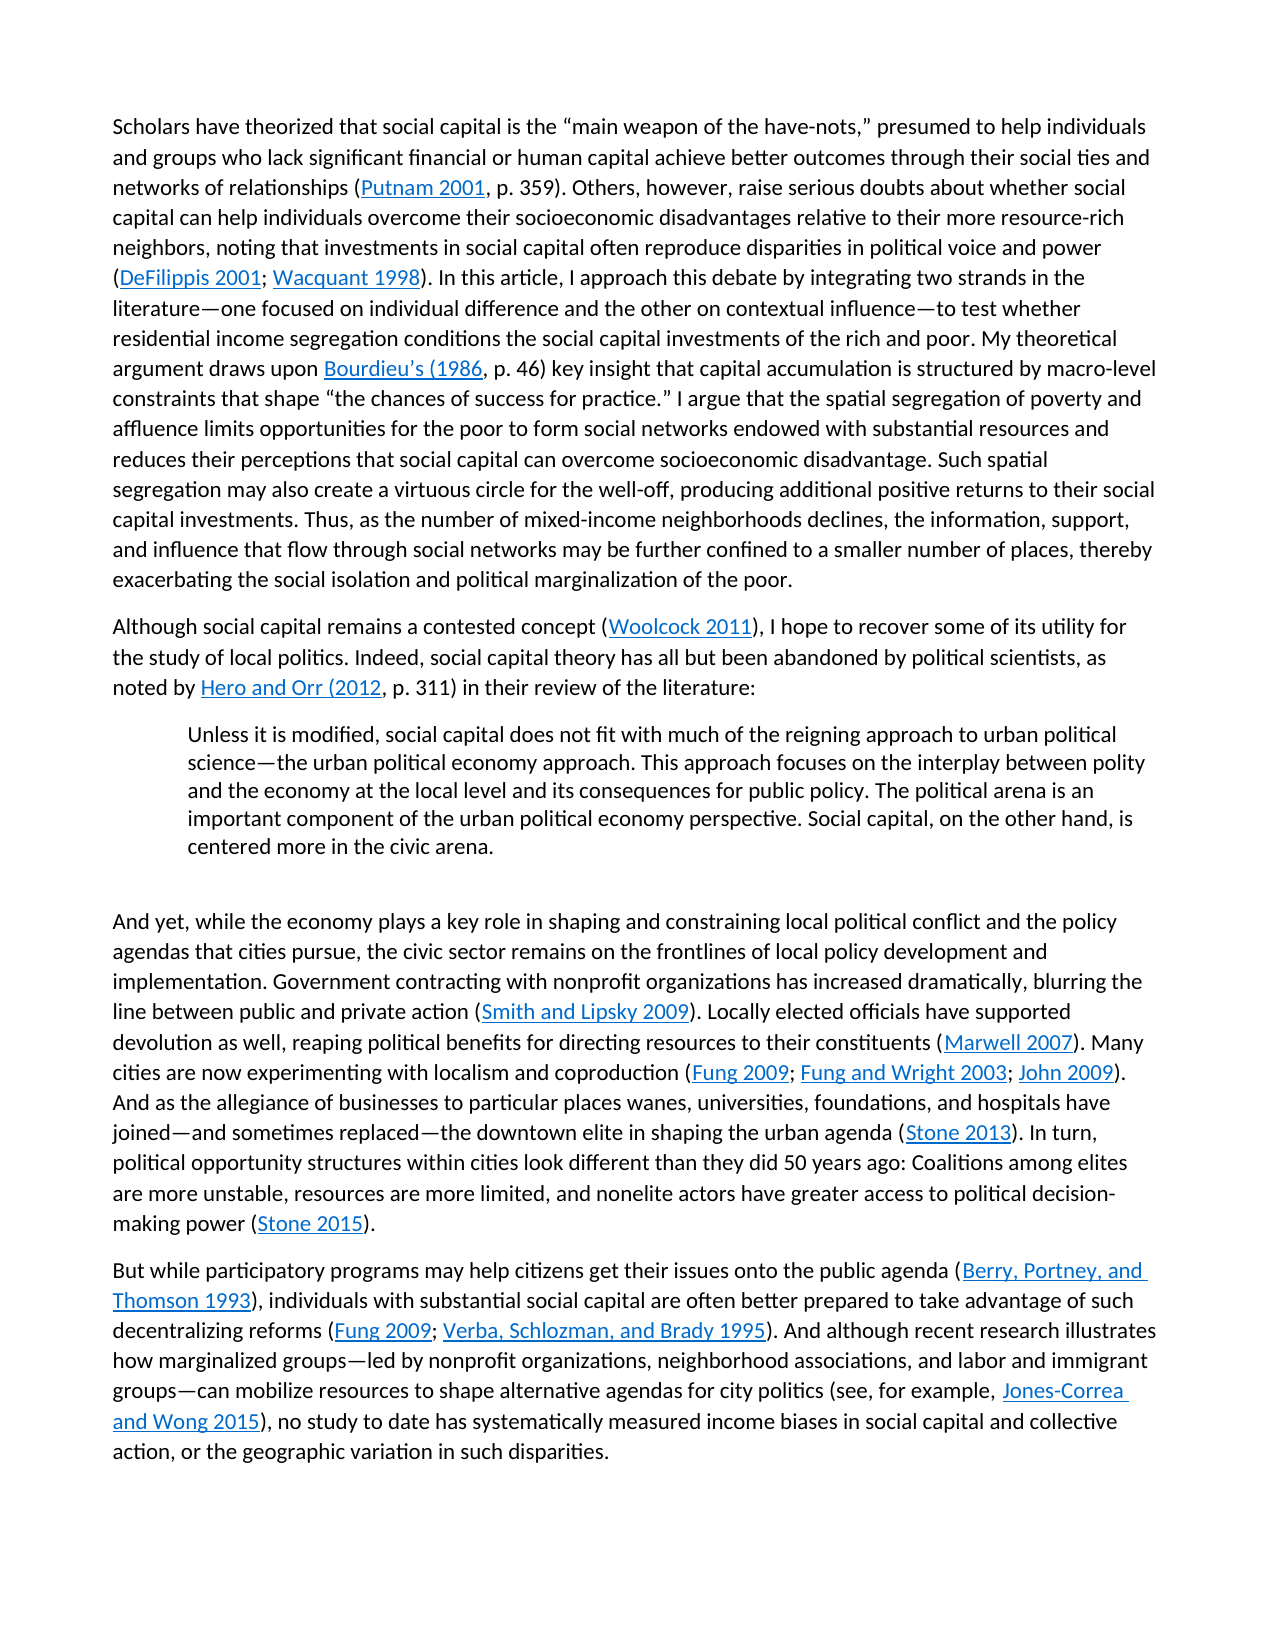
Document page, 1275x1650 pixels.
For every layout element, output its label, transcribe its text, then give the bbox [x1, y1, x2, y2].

text Scholars have theorized that social capital is the “main weapon of the have-nots,” presumed to help individuals and groups who lack significant financial or human capital achieve better outcomes through their social ties and networks of relationships (Putnam 2001, p. 359). Others, however, raise serious doubts about whether social capital can help individuals overcome their socioeconomic disadvantages relative to their more resource-rich neighbors, noting that investments in social capital often reproduce disparities in political voice and power (DeFilippis 2001; Wacquant 1998). In this article, I approach this debate by integrating two strands in the literature—one focused on individual difference and the other on contextual influence—to test whether residential income segregation conditions the social capital investments of the rich and poor. My theoretical argument draws upon Bourdieu’s (1986, p. 46) key insight that capital accumulation is structured by macro-level constraints that shape “the chances of success for practice.” I argue that the spatial segregation of poverty and affluence limits opportunities for the poor to form social networks endowed with substantial resources and reduces their perceptions that social capital can overcome socioeconomic disadvantage. Such spatial segregation may also create a virtuous circle for the well-off, producing additional positive returns to their social capital investments. Thus, as the number of mixed-income neighborhoods declines, the information, support, and influence that flow through social networks may be further confined to a smaller number of places, thereby exacerbating the social isolation and political marginalization of the poor. [112, 112, 1162, 594]
text But while participatory programs may help citizens get their issues onto the public agenda (Berry, Portney, and Thomson 1993), individuals with substantial social capital are often better prepared to take advantage of such decentralizing reforms (Fung 2009; Verba, Schlozman, and Brady 1995). And although recent research illustrates how marginalized groups—led by nonprofit organizations, neighborhood associations, and labor and immigrant groups—can mobilize resources to shape alternative agendas for city politics (see, for example, Jones-Correa and Wong 2015), no study to date has systematically measured income biases in social capital and collective action, or the geographic variation in such disparities. [112, 1256, 1162, 1465]
text Unless it is modified, social capital does not fit with much of the reigning approach to urban political science—the urban political economy approach. This approach focuses on the interplay between polity and the economy at the local level and its consequences for public policy. The political arena is an important component of the urban political economy perspective. Social capital, on the other hand, is centered more in the civic arena. [187, 720, 1162, 860]
text And yet, while the economy plays a key role in shaping and constraining local political conflict and the policy agendas that cities pursue, the civic sector remains on the frontlines of local policy development and implementation. Government contracting with nonprofit organizations has increased dramatically, blurring the line between public and private action (Smith and Lipsky 2009). Locally elected officials have supported devolution as well, reaping political benefits for directing resources to their constituents (Marwell 2007). Many cities are now experimenting with localism and coproduction (Fung 2009; Fung and Wright 2003; John 2009). And as the allegiance of businesses to particular places wanes, universities, foundations, and hospitals have joined—and sometimes replaced—the downtown elite in shaping the urban agenda (Stone 2013). In turn, political opportunity structures within cities look different than they did 50 years ago: Coalitions among elites are more unstable, resources are more limited, and nonelite actors have greater access to political decision-making power (Stone 2015). [112, 907, 1162, 1237]
text Although social capital remains a contested concept (Woolcock 2011), I hope to recover some of its utility for the study of local politics. Indeed, social capital theory has all but been abandoned by political scientists, as noted by Hero and Orr (2012, p. 311) in their review of the literature: [112, 612, 1162, 701]
